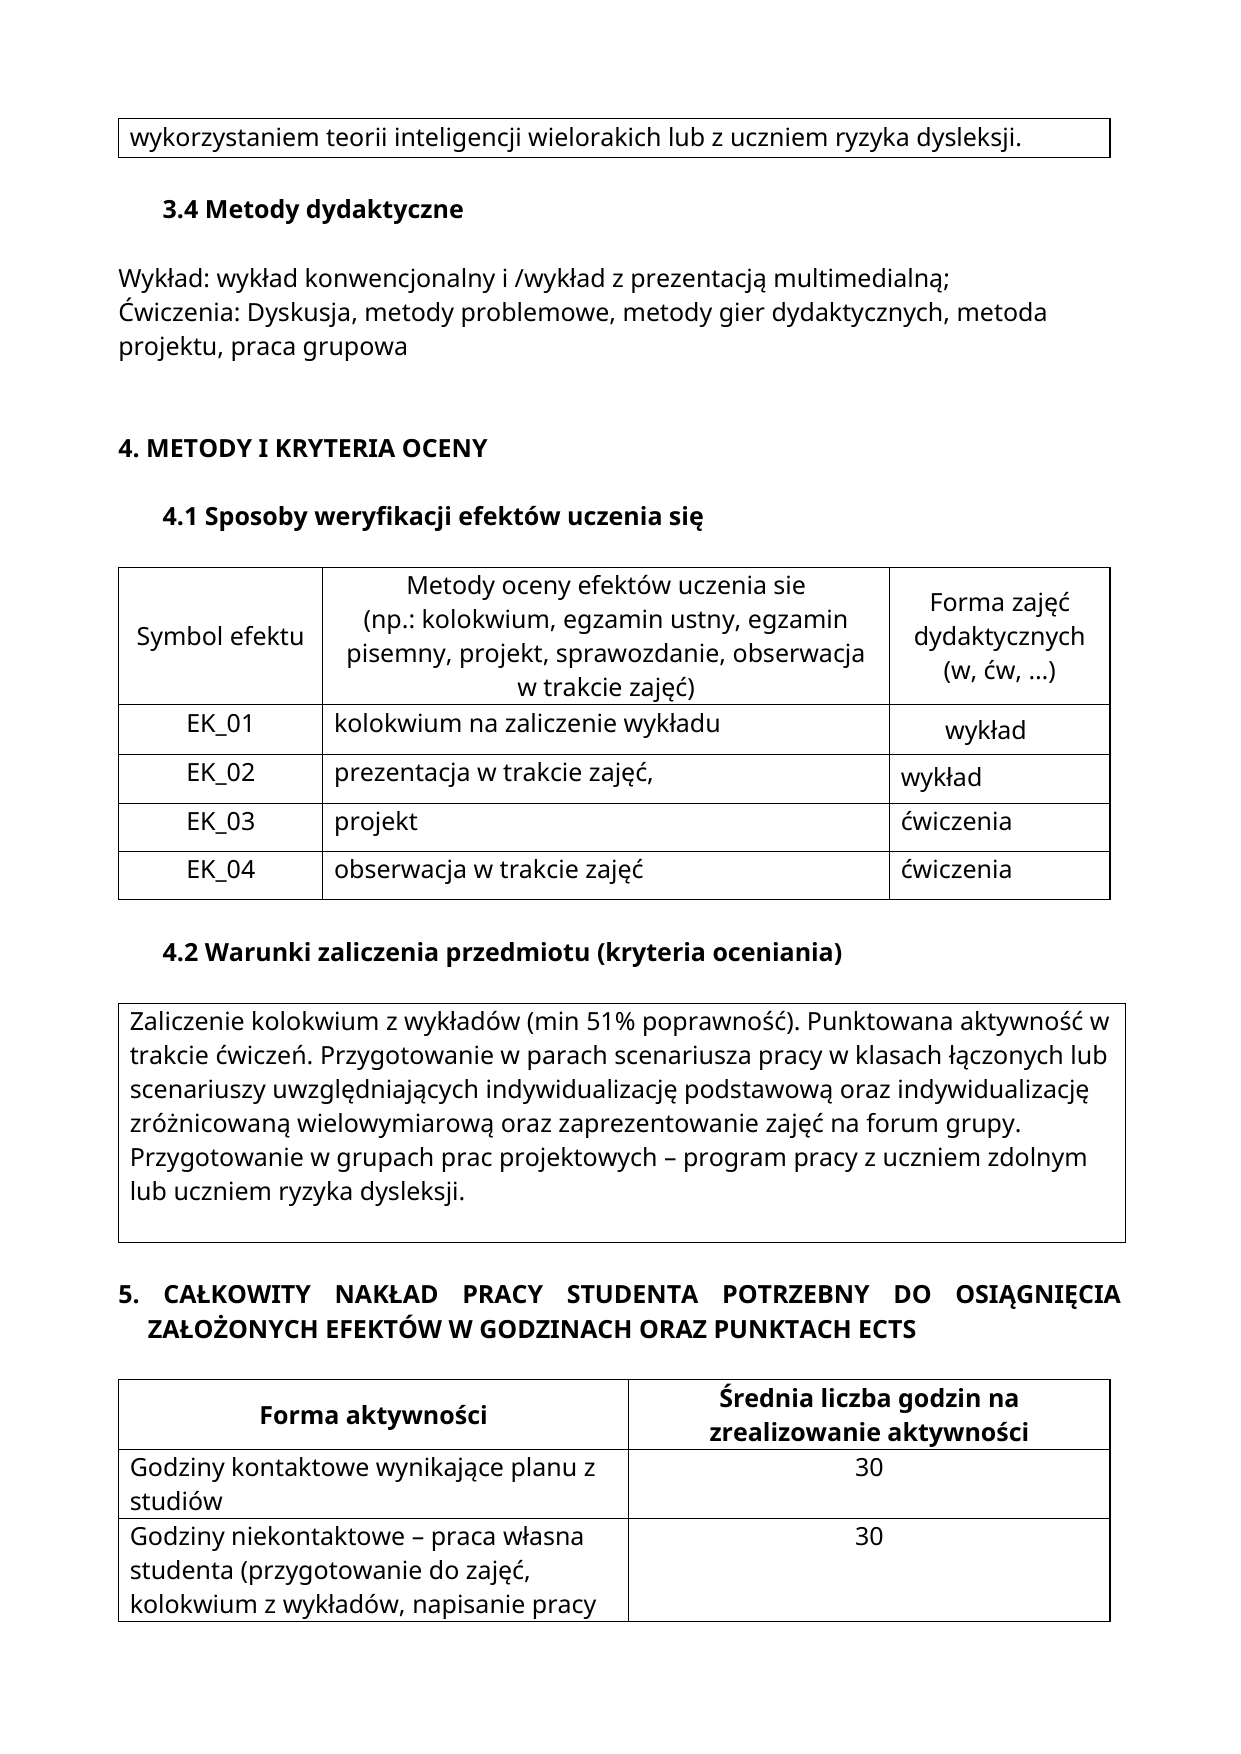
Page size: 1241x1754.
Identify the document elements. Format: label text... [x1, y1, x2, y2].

list Wykład: wykład konwencjonalny i /wykład z prezentacją multimedialną; [118, 260, 1122, 294]
table_cell EK_04 [119, 852, 322, 899]
text 4.1 Sposoby weryfikacji efektów uczenia się [162, 499, 1122, 533]
table_cell EK_02 [119, 755, 322, 803]
table_cell obserwacja w trakcie zajęć [323, 852, 889, 899]
table_cell ćwiczenia [890, 804, 1109, 851]
table_cell 30 [629, 1519, 1109, 1621]
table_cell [119, 1519, 628, 1621]
table_header Forma zajęć dydaktycznych (w, ćw, …) [890, 568, 1109, 704]
table_cell wykład [890, 705, 1109, 753]
table_cell prezentacja w trakcie zajęć, [323, 755, 889, 803]
text 3.4 Metody dydaktyczne [162, 192, 1122, 226]
table_header Symbol efektu [119, 568, 322, 704]
table_cell EK_03 [119, 804, 322, 851]
table_header Forma aktywności [119, 1380, 628, 1448]
table_cell kolokwium na zaliczenie wykładu [323, 705, 889, 753]
table_cell Godziny kontaktowe wynikające planu z studiów [119, 1450, 628, 1518]
list Ćwiczenia: Dyskusja, metody problemowe, metody gier dydaktycznych, metoda projektu, praca grupowa [118, 294, 1122, 362]
text 5. CAŁKOWITY NAKŁAD PRACY STUDENTA POTRZEBNY DO OSIĄGNIĘCIA ZAŁOŻONYCH EFEKTÓW W GODZINACH ORAZ PUNKTACH ECTS [118, 1277, 1122, 1345]
table_header Zaliczenie kolokwium z wykładów (min 51% poprawność). Punktowana aktywność w trakcie ćwiczeń. Przygotowanie w parach scenariusza pracy w klasach łączonych lub scenariuszy uwzględniających indywidualizację podstawową oraz indywidualizację zróżnicowaną wielowymiarową oraz zaprezentowanie zajęć na forum grupy. Przygotowanie w grupach prac projektowych – program pracy z uczniem zdolnym lub uczniem ryzyka dysleksji. [119, 1004, 1125, 1242]
table_header Średnia liczba godzin na zrealizowanie aktywności [629, 1380, 1109, 1448]
table_cell wykład [890, 755, 1109, 803]
text 4. METODY I KRYTERIA OCENY [118, 431, 1122, 465]
table_cell projekt [323, 804, 889, 851]
text 4.2 Warunki zaliczenia przedmiotu (kryteria oceniania) [162, 934, 1122, 968]
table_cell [119, 119, 1109, 157]
table_header Metody oceny efektów uczenia sie (np.: kolokwium, egzamin ustny, egzamin pisemny, projekt, sprawozdanie, obserwacja w trakcie zajęć) [323, 568, 889, 704]
table_cell EK_01 [119, 705, 322, 753]
table_cell ćwiczenia [890, 852, 1109, 899]
table_cell 30 [629, 1450, 1109, 1518]
